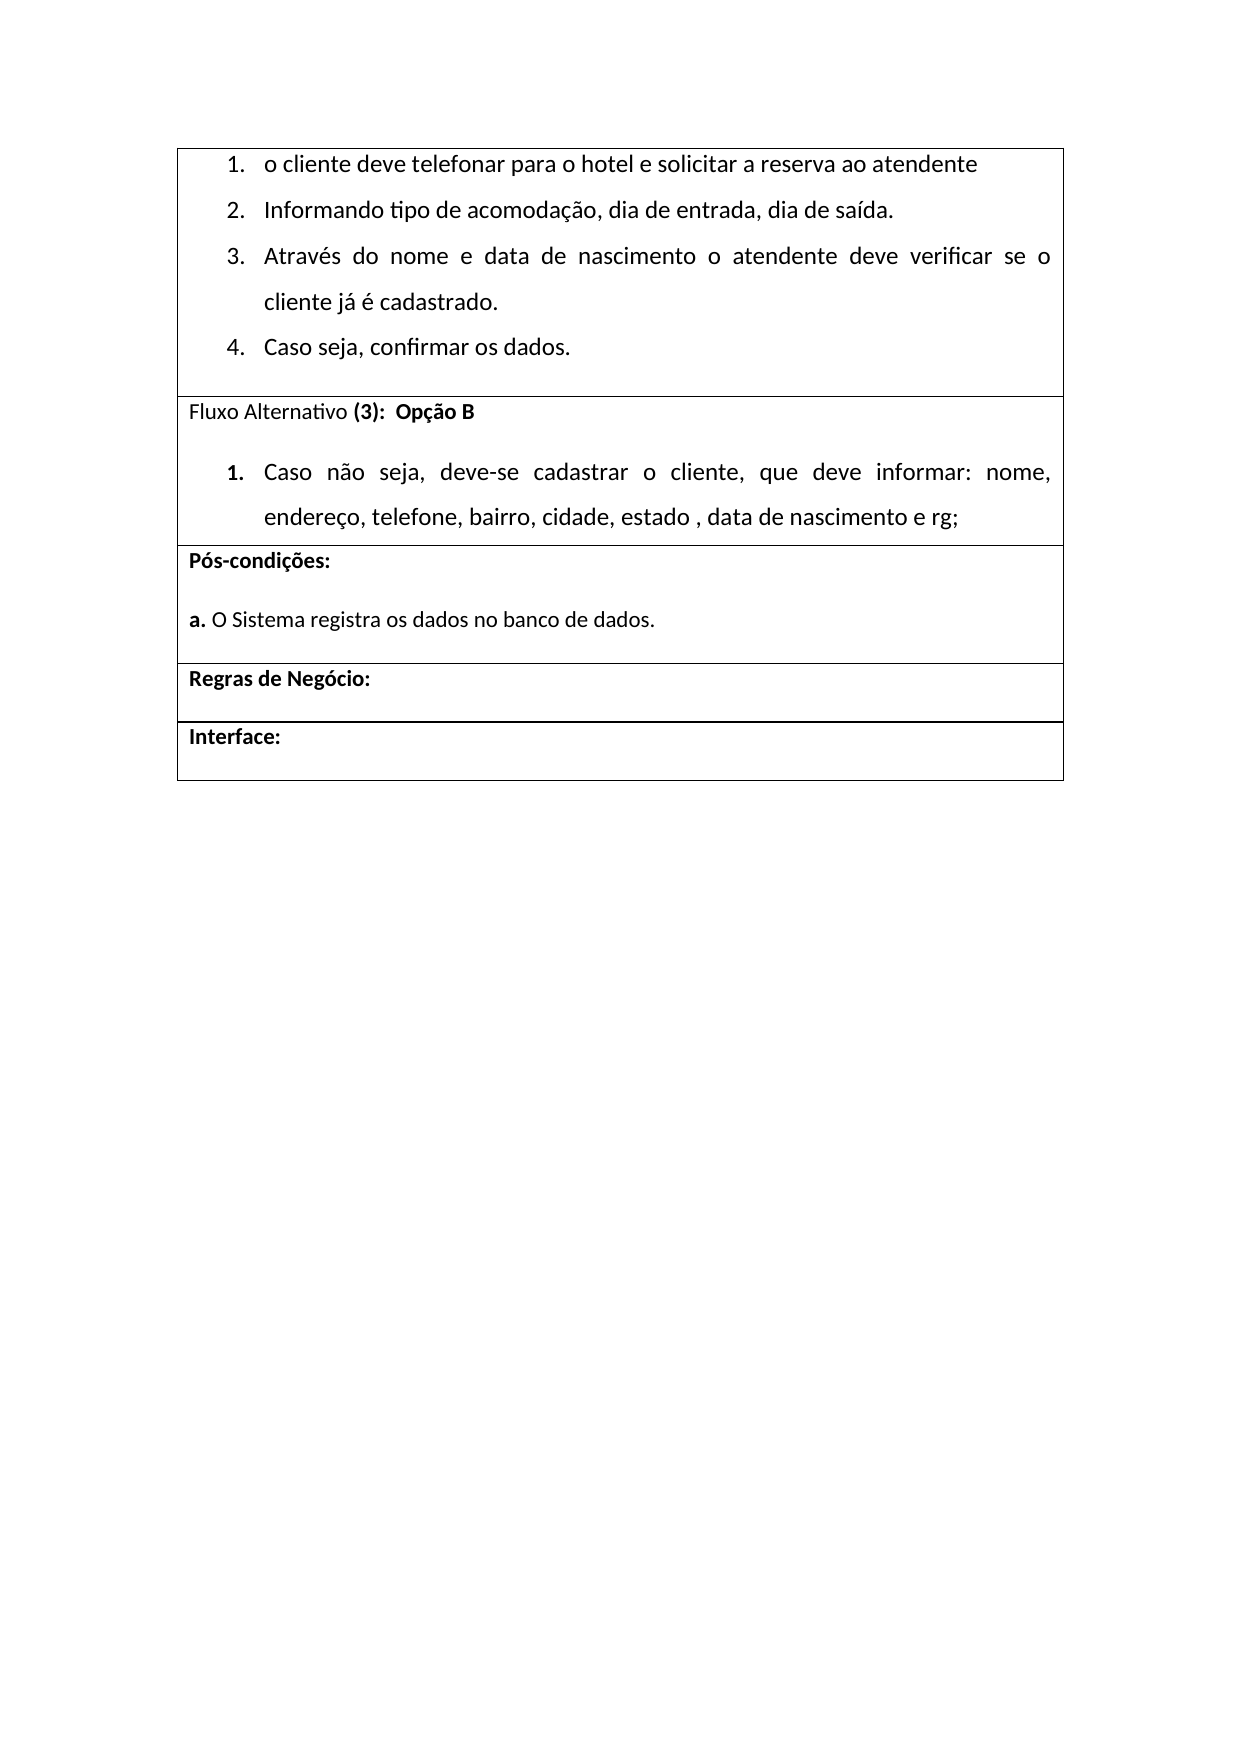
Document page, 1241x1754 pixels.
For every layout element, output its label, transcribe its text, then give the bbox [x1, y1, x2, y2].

table_cell Pós-condições: a. O Sistema registra os dados no banco de dados. [178, 546, 1063, 663]
table_cell Interface: [178, 723, 1063, 780]
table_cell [178, 149, 1063, 396]
table_cell Fluxo Alternativo (3): Opção B Caso não seja, deve-se cadastrar o cliente, que deve informar: nome, endereço, telefone, bairro, cidade, estado , data de nascimento e rg; [178, 397, 1063, 545]
table_cell Regras de Negócio: [178, 664, 1063, 721]
